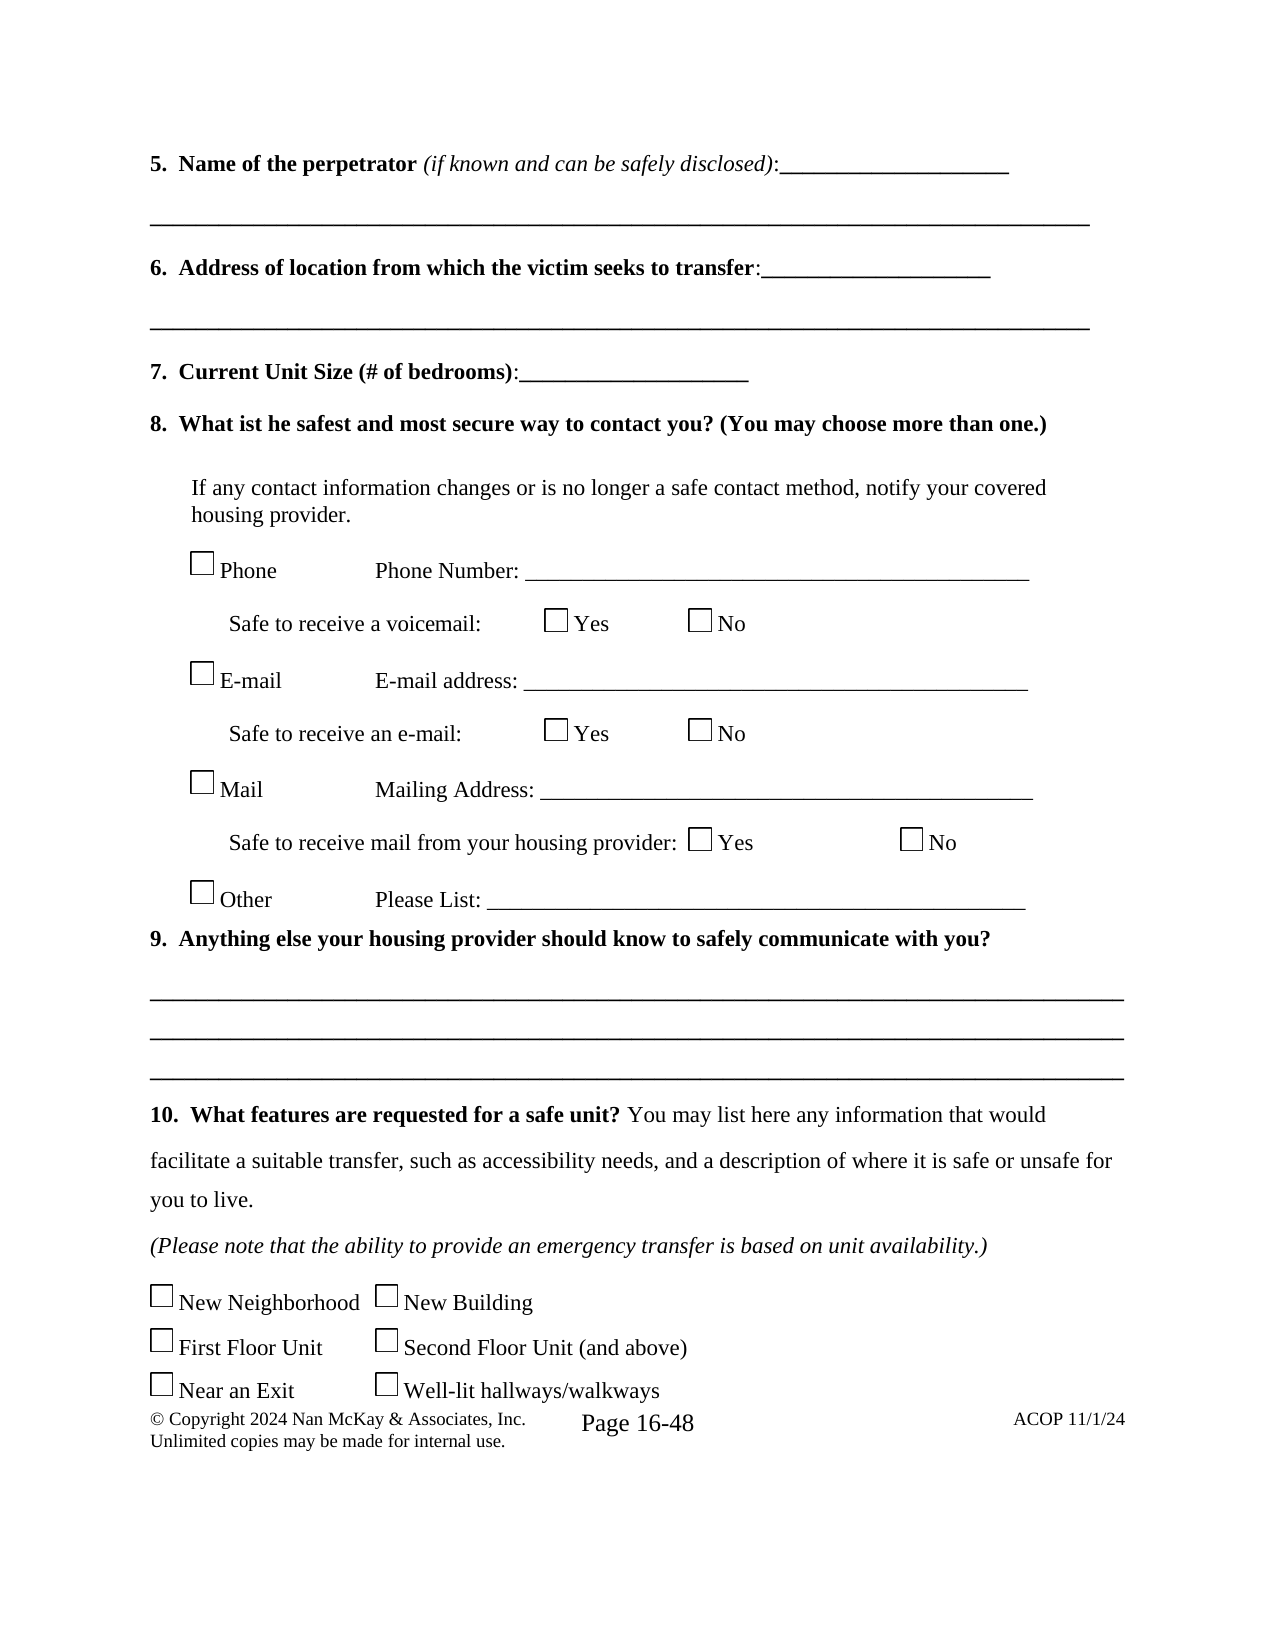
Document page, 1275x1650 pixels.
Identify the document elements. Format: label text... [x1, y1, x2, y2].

picture [688, 608, 712, 632]
picture [150, 1372, 173, 1396]
picture [900, 827, 923, 851]
picture [190, 770, 214, 794]
picture [544, 608, 568, 632]
text If any contact information changes or is no longer a safe contact method, notify your covered housing provider. [191, 474, 1095, 527]
text facilitate a suitable transfer, such as accessibility needs, and a description of where it is safe or unsafe for you to live. [150, 1147, 1125, 1213]
picture [688, 718, 712, 741]
picture [150, 1328, 173, 1352]
picture [150, 1284, 173, 1307]
text Phone Phone Number: ____________________________________________ [191, 552, 1095, 583]
text Safe to receive an e-mail: Yes No [228, 718, 1125, 746]
text 7. Current Unit Size (# of bedrooms):____________________ [150, 358, 1125, 384]
text Other Please List: _______________________________________________ [191, 881, 1095, 912]
picture [190, 551, 214, 575]
picture [190, 880, 214, 904]
picture [375, 1284, 398, 1307]
text (Please note that the ability to provide an emergency transfer is based on unit availability.) [150, 1232, 1125, 1259]
text 5. Name of the perpetrator (if known and can be safely disclosed):____________________ [150, 150, 1125, 176]
text Near an Exit Well-lit hallways/walkways [150, 1372, 1125, 1404]
text First Floor Unit Second Floor Unit (and above) [150, 1328, 1125, 1360]
text Safe to receive a voicemail: Yes No [228, 609, 1125, 637]
text __________________________________________________________________________________ [150, 202, 1125, 228]
text New Neighborhood New Building [150, 1284, 1125, 1316]
text Safe to receive mail from your housing provider: Yes No [228, 828, 1125, 856]
text 10. What features are requested for a safe unit? You may list here any information that would [150, 1101, 1125, 1128]
picture [190, 661, 214, 685]
text 8. What ist he safest and most secure way to contact you? (You may choose more than one.) [150, 410, 1125, 436]
picture [375, 1372, 398, 1396]
text __________________________________________________________________________________ [150, 306, 1125, 332]
text 9. Anything else your housing provider should know to safely communicate with you? [150, 925, 1125, 951]
picture [688, 827, 712, 851]
text 6. Address of location from which the victim seeks to transfer:____________________ [150, 254, 1125, 280]
text _______________________________________________________________________________________________________________________________________________________________________________________________________________________________________________________________ [150, 977, 1125, 1082]
text Mail Mailing Address: ___________________________________________ [191, 771, 1095, 803]
picture [375, 1328, 398, 1352]
text E-mail E-mail address: ____________________________________________ [191, 661, 1095, 693]
picture [544, 718, 568, 741]
